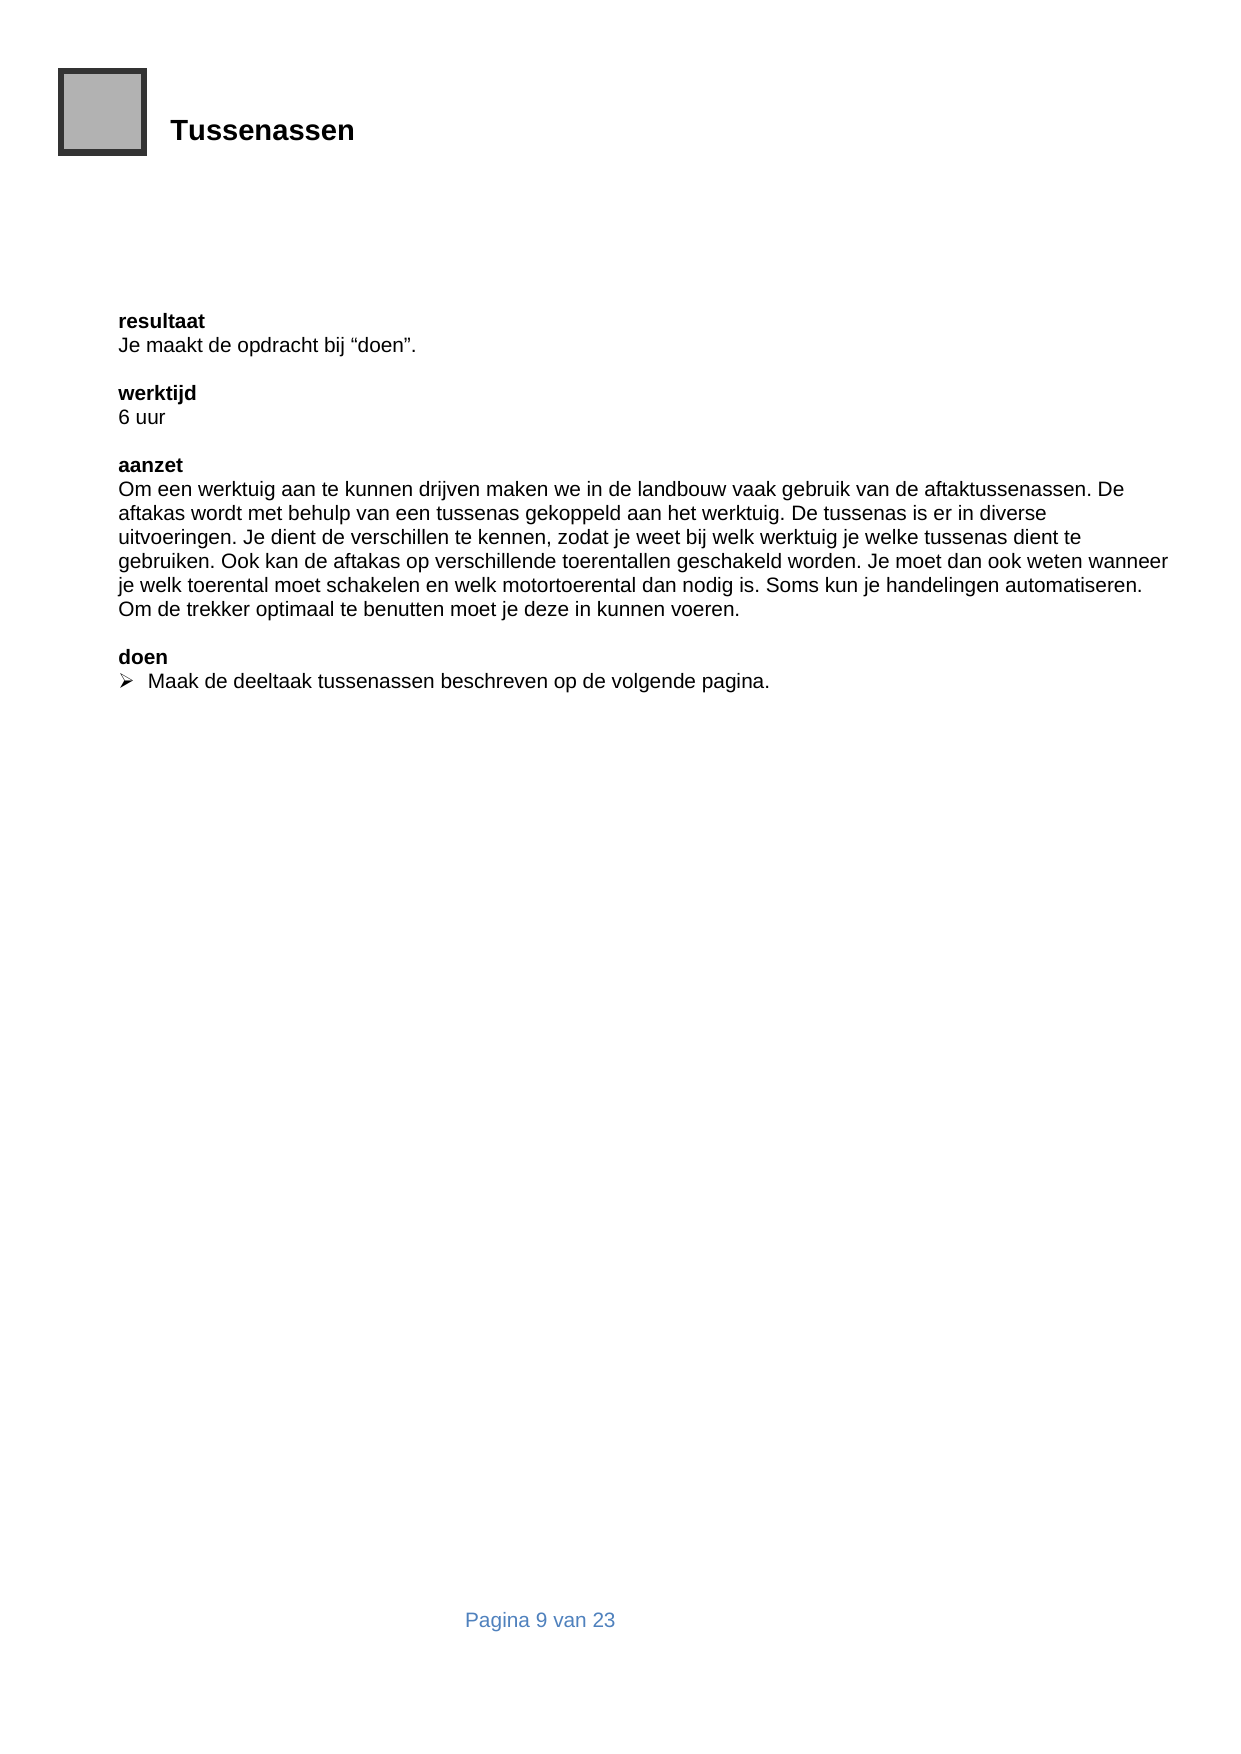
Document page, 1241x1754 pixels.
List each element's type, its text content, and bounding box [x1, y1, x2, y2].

text Om een werktuig aan te kunnen drijven maken we in de landbouw vaak gebruik van de aftaktussenassen. De aftakas wordt met behulp van een tussenas gekoppeld aan het werktuig. De tussenas is er in diverse uitvoeringen. Je dient de verschillen te kennen, zodat je weet bij welk werktuig je welke tussenas dient te gebruiken. Ook kan de aftakas op verschillende toerentallen geschakeld worden. Je moet dan ook weten wanneer je welk toerental moet schakelen en welk motortoerental dan nodig is. Soms kun je handelingen automatiseren. Om de trekker optimaal te benutten moet je deze in kunnen voeren. [118, 477, 1169, 621]
text 6 uur [118, 405, 1169, 429]
subtitle aanzet [118, 453, 1169, 477]
subtitle doen [118, 644, 1169, 668]
text Je maakt de opdracht bij “doen”. [118, 333, 1169, 357]
list Maak de deeltaak tussenassen beschreven op de volgende pagina. [118, 668, 1169, 692]
text resultaat [118, 309, 1169, 333]
subtitle werktijd [118, 381, 1169, 405]
text Tussenassen [118, 113, 1169, 146]
